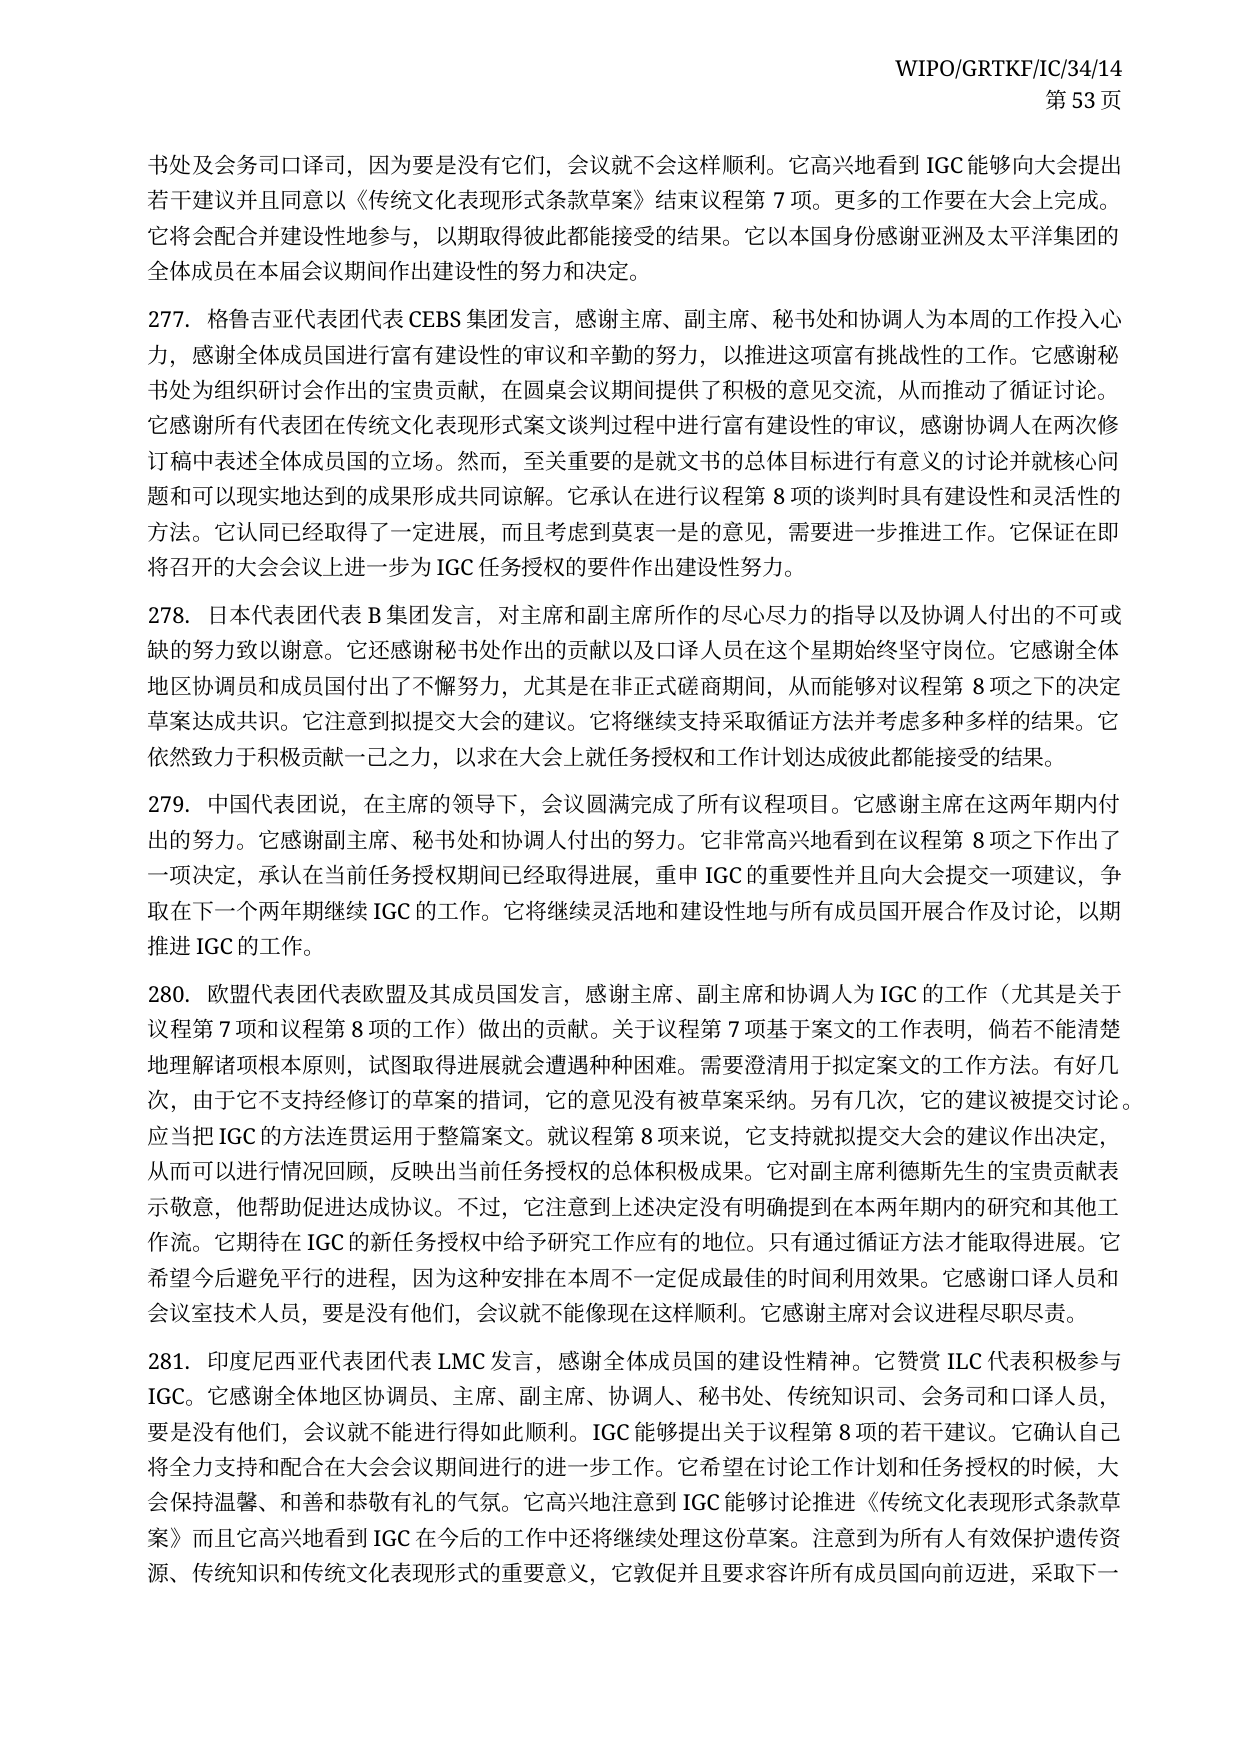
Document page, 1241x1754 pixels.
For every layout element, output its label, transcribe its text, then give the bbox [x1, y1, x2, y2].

list 日本代表团代表B集团发言，对主席和副主席所作的尽心尽力的指导以及协调人付出的不可或缺的努力致以谢意。它还感谢秘书处作出的贡献以及口译人员在这个星期始终坚守岗位。它感谢全体地区协调员和成员国付出了不懈努力，尤其是在非正式磋商期间，从而能够对议程第8项之下的决定草案达成共识。它注意到拟提交大会的建议。它将继续支持采取循证方法并考虑多种多样的结果。它依然致力于积极贡献一己之力，以求在大会上就任务授权和工作计划达成彼此都能接受的结果。 [148, 594, 1122, 771]
list 格鲁吉亚代表团代表CEBS集团发言，感谢主席、副主席、秘书处和协调人为本周的工作投入心力，感谢全体成员国进行富有建设性的审议和辛勤的努力，以推进这项富有挑战性的工作。它感谢秘书处为组织研讨会作出的宝贵贡献，在圆桌会议期间提供了积极的意见交流，从而推动了循证讨论。它感谢所有代表团在传统文化表现形式案文谈判过程中进行富有建设性的审议，感谢协调人在两次修订稿中表述全体成员国的立场。然而，至关重要的是就文书的总体目标进行有意义的讨论并就核心问题和可以现实地达到的成果形成共同谅解。它承认在进行议程第8项的谈判时具有建设性和灵活性的方法。它认同已经取得了一定进展，而且考虑到莫衷一是的意见，需要进一步推进工作。它保证在即将召开的大会会议上进一步为IGC任务授权的要件作出建设性努力。 [148, 298, 1122, 582]
list 欧盟代表团代表欧盟及其成员国发言，感谢主席、副主席和协调人为IGC的工作（尤其是关于议程第7项和议程第8项的工作）做出的贡献。关于议程第7项基于案文的工作表明，倘若不能清楚地理解诸项根本原则，试图取得进展就会遭遇种种困难。需要澄清用于拟定案文的工作方法。有好几次，由于它不支持经修订的草案的措词，它的意见没有被草案采纳。另有几次，它的建议被提交讨论。应当把IGC的方法连贯运用于整篇案文。就议程第8项来说，它支持就拟提交大会的建议作出决定，从而可以进行情况回顾，反映出当前任务授权的总体积极成果。它对副主席利德斯先生的宝贵贡献表示敬意，他帮助促进达成协议。不过，它注意到上述决定没有明确提到在本两年期内的研究和其他工作流。它期待在IGC的新任务授权中给予研究工作应有的地位。只有通过循证方法才能取得进展。它希望今后避免平行的进程，因为这种安排在本周不一定促成最佳的时间利用效果。它感谢口译人员和会议室技术人员，要是没有他们，会议就不能像现在这样顺利。它感谢主席对会议进程尽职尽责。 [148, 973, 1122, 1328]
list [148, 1340, 1122, 1588]
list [148, 144, 1122, 286]
list 中国代表团说，在主席的领导下，会议圆满完成了所有议程项目。它感谢主席在这两年期内付出的努力。它感谢副主席、秘书处和协调人付出的努力。它非常高兴地看到在议程第8项之下作出了一项决定，承认在当前任务授权期间已经取得进展，重申IGC的重要性并且向大会提交一项建议，争取在下一个两年期继续IGC的工作。它将继续灵活地和建设性地与所有成员国开展合作及讨论，以期推进IGC的工作。 [148, 784, 1122, 961]
